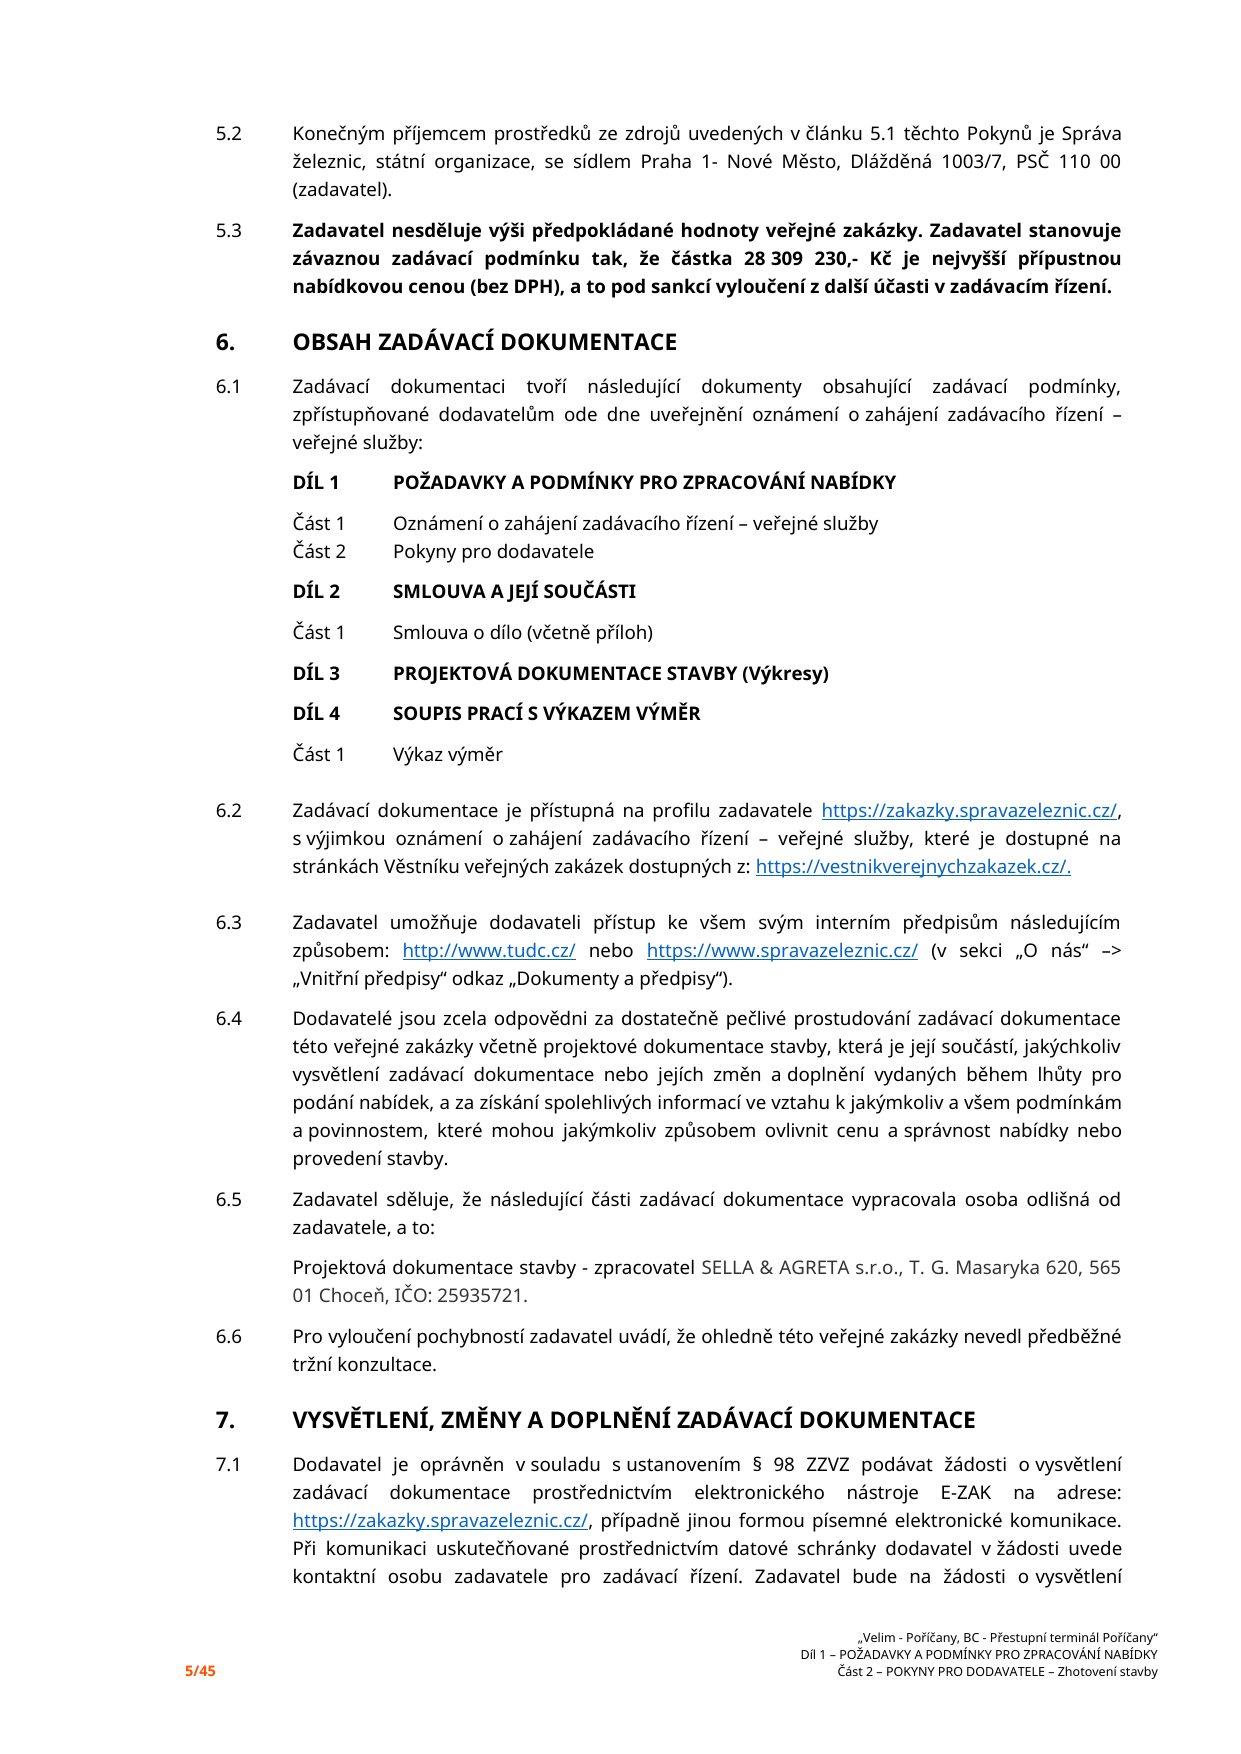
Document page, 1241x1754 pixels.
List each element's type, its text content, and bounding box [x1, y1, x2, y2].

text Konečným příjemcem prostředků ze zdrojů uvedených v článku 5.1 těchto Pokynů je Správa železnic, státní organizace, se sídlem Praha 1- Nové Město, Dlážděná 1003/7, PSČ 110 00 (zadavatel). [216, 121, 1122, 202]
text DÍL 1 POŽADAVKY A PODMÍNKY PRO ZPRACOVÁNÍ NABÍDKY [292, 470, 1122, 495]
text Zadavatel umožňuje dodavateli přístup ke všem svým interním předpisům následujícím způsobem: http://www.tudc.cz/ nebo https://www.spravazeleznic.cz/ (v sekci „O nás“ –> „Vnitřní předpisy“ odkaz „Dokumenty a předpisy“). [216, 909, 1122, 991]
text DÍL 4 SOUPIS PRACÍ S VÝKAZEM VÝMĚR [292, 700, 1122, 726]
text Projektová dokumentace stavby - zpracovatel SELLA & AGRETA s.r.o., T. G. Masaryka 620, 565 01 Choceň, IČO: 25935721. [292, 1255, 1122, 1308]
text Část 1 Oznámení o zahájení zadávacího řízení – veřejné služby [292, 510, 1122, 536]
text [216, 1451, 1122, 1589]
text OBSAH ZADÁVACÍ DOKUMENTACE [216, 326, 1122, 357]
text Zadavatel sděluje, že následující části zadávací dokumentace vypracovala osoba odlišná od zadavatele, a to: [216, 1186, 1122, 1240]
text Zadávací dokumentace je přístupná na profilu zadavatele https://zakazky.spravazeleznic.cz/, s výjimkou oznámení o zahájení zadávacího řízení – veřejné služby, které je dostupné na stránkách Věstníku veřejných zakázek dostupných z: https://vestnikverejnychzakazek.cz/. [216, 797, 1122, 878]
text Část 2 Pokyny pro dodavatele [292, 538, 1122, 564]
text Zadavatel nesděluje výši předpokládané hodnoty veřejné zakázky. Zadavatel stanovuje závaznou zadávací podmínku tak, že částka 28 309 230,- Kč je nejvyšší přípustnou nabídkovou cenou (bez DPH), a to pod sankcí vyloučení z další účasti v zadávacím řízení. [216, 217, 1122, 299]
text Dodavatelé jsou zcela odpovědni za dostatečně pečlivé prostudování zadávací dokumentace této veřejné zakázky včetně projektové dokumentace stavby, která je její součástí, jakýchkoliv vysvětlení zadávací dokumentace nebo jejích změn a doplnění vydaných během lhůty pro podání nabídek, a za získání spolehlivých informací ve vztahu k jakýmkoliv a všem podmínkám a povinnostem, které mohou jakýmkoliv způsobem ovlivnit cenu a správnost nabídky nebo provedení stavby. [216, 1006, 1122, 1171]
text VYSVĚTLENÍ, ZMĚNY a DOPLNĚNÍ ZADÁVACÍ DOKUMENTACE [216, 1404, 1122, 1436]
text Část 1 Smlouva o dílo (včetně příloh) [292, 619, 1122, 645]
text DÍL 2 SMLOUVA A JEJÍ SOUČÁSTI [292, 579, 1122, 604]
text Pro vyloučení pochybností zadavatel uvádí, že ohledně této veřejné zakázky nevedl předběžné tržní konzultace. [216, 1323, 1122, 1377]
text DÍL 3 PROJEKTOVÁ DOKUMENTACE STAVBY (Výkresy) [292, 660, 1122, 685]
text Zadávací dokumentaci tvoří následující dokumenty obsahující zadávací podmínky, zpřístupňované dodavatelům ode dne uveřejnění oznámení o zahájení zadávacího řízení – veřejné služby: [216, 373, 1122, 455]
text Část 1 Výkaz výměr [292, 741, 1122, 766]
